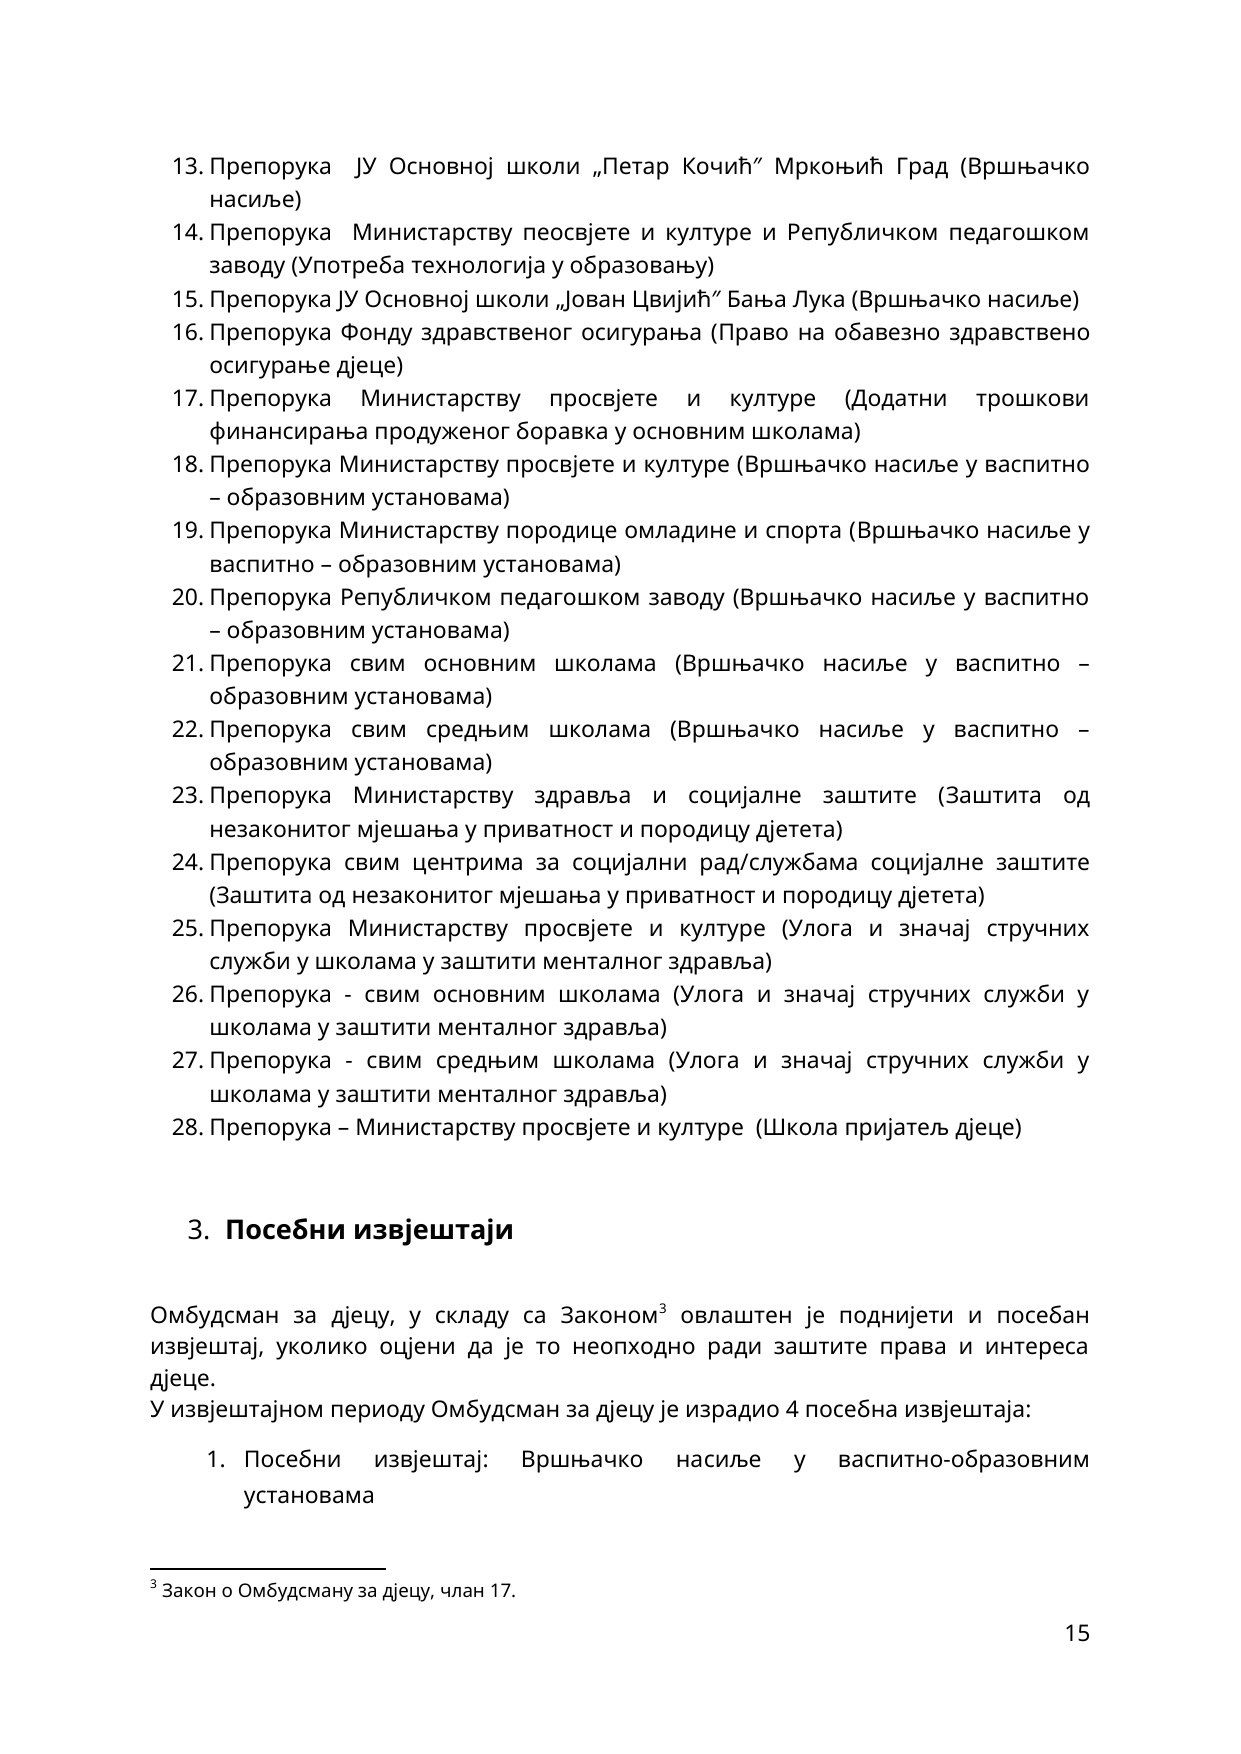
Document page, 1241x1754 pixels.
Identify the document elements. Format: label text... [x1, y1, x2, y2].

list Препорука Министарству просвјете и културе (Додатни трошкови финансирања продуженог боравка у основним школама) [172, 382, 1090, 446]
list Препорука свим основним школама (Вршњачко насиље у васпитно – образовним установама) [172, 647, 1090, 711]
list Посебни извјештај: Вршњачко насиље у васпитно-образовним установама [206, 1443, 1090, 1510]
text У извјештајном периоду Омбудсман за дјецу је израдио 4 посебна извјештаја: [150, 1393, 1090, 1424]
list Препорука - свим средњим школама (Улога и значај стручних служби у школама у заштити менталног здравља) [172, 1044, 1090, 1109]
list Препорука Фонду здравственог осигурања (Право на обавезно здравствено осигурање дјеце) [172, 316, 1090, 380]
list Препорука Министарству породице омладине и спорта (Вршњачко насиље у васпитно – образовним установама) [172, 514, 1090, 579]
list Препорука – Министарству просвјете и културе (Школа пријатељ дјеце) [172, 1111, 1090, 1142]
list Препорука - свим основним школама (Улога и значај стручних служби у школама у заштити менталног здравља) [172, 978, 1090, 1042]
list Препорука Министарству просвјете и културе (Улога и значај стручних служби у школама у заштити менталног здравља) [172, 912, 1090, 976]
list Препорука Министарству просвјете и културе (Вршњачко насиље у васпитно – образовним установама) [172, 448, 1090, 512]
list Препорука Министарству здравља и социјалне заштите (Заштита од незаконитог мјешања у приватност и породицу дјетета) [172, 779, 1090, 844]
list Препорука ЈУ Основној школи „Петар Кочић″ Мркоњић Град (Вршњачко насиље) [172, 150, 1090, 214]
text Омбудсман за дјецу, у складу са Законом овлаштен је поднијети и посебан извјештај, уколико оцјени да је то неопходно ради заштите права и интереса дјеце. [150, 1299, 1090, 1393]
list Препорука ЈУ Основној школи „Јован Цвијић″ Бања Лука (Вршњачко насиље) [172, 282, 1090, 314]
list Препорука Министарству пеосвјете и културе и Републичком педагошком заводу (Употреба технологија у образовању) [172, 216, 1090, 281]
list Препорука свим центрима за социјални рад/службама социјалне заштите (Заштита од незаконитог мјешања у приватност и породицу дјетета) [172, 846, 1090, 910]
list Препорука свим средњим школама (Вршњачко насиље у васпитно – образовним установама) [172, 713, 1090, 777]
list Препорука Републичком педагошком заводу (Вршњачко насиље у васпитно – образовним установама) [172, 581, 1090, 645]
subtitle Посебни извјештаји [187, 1210, 1090, 1247]
